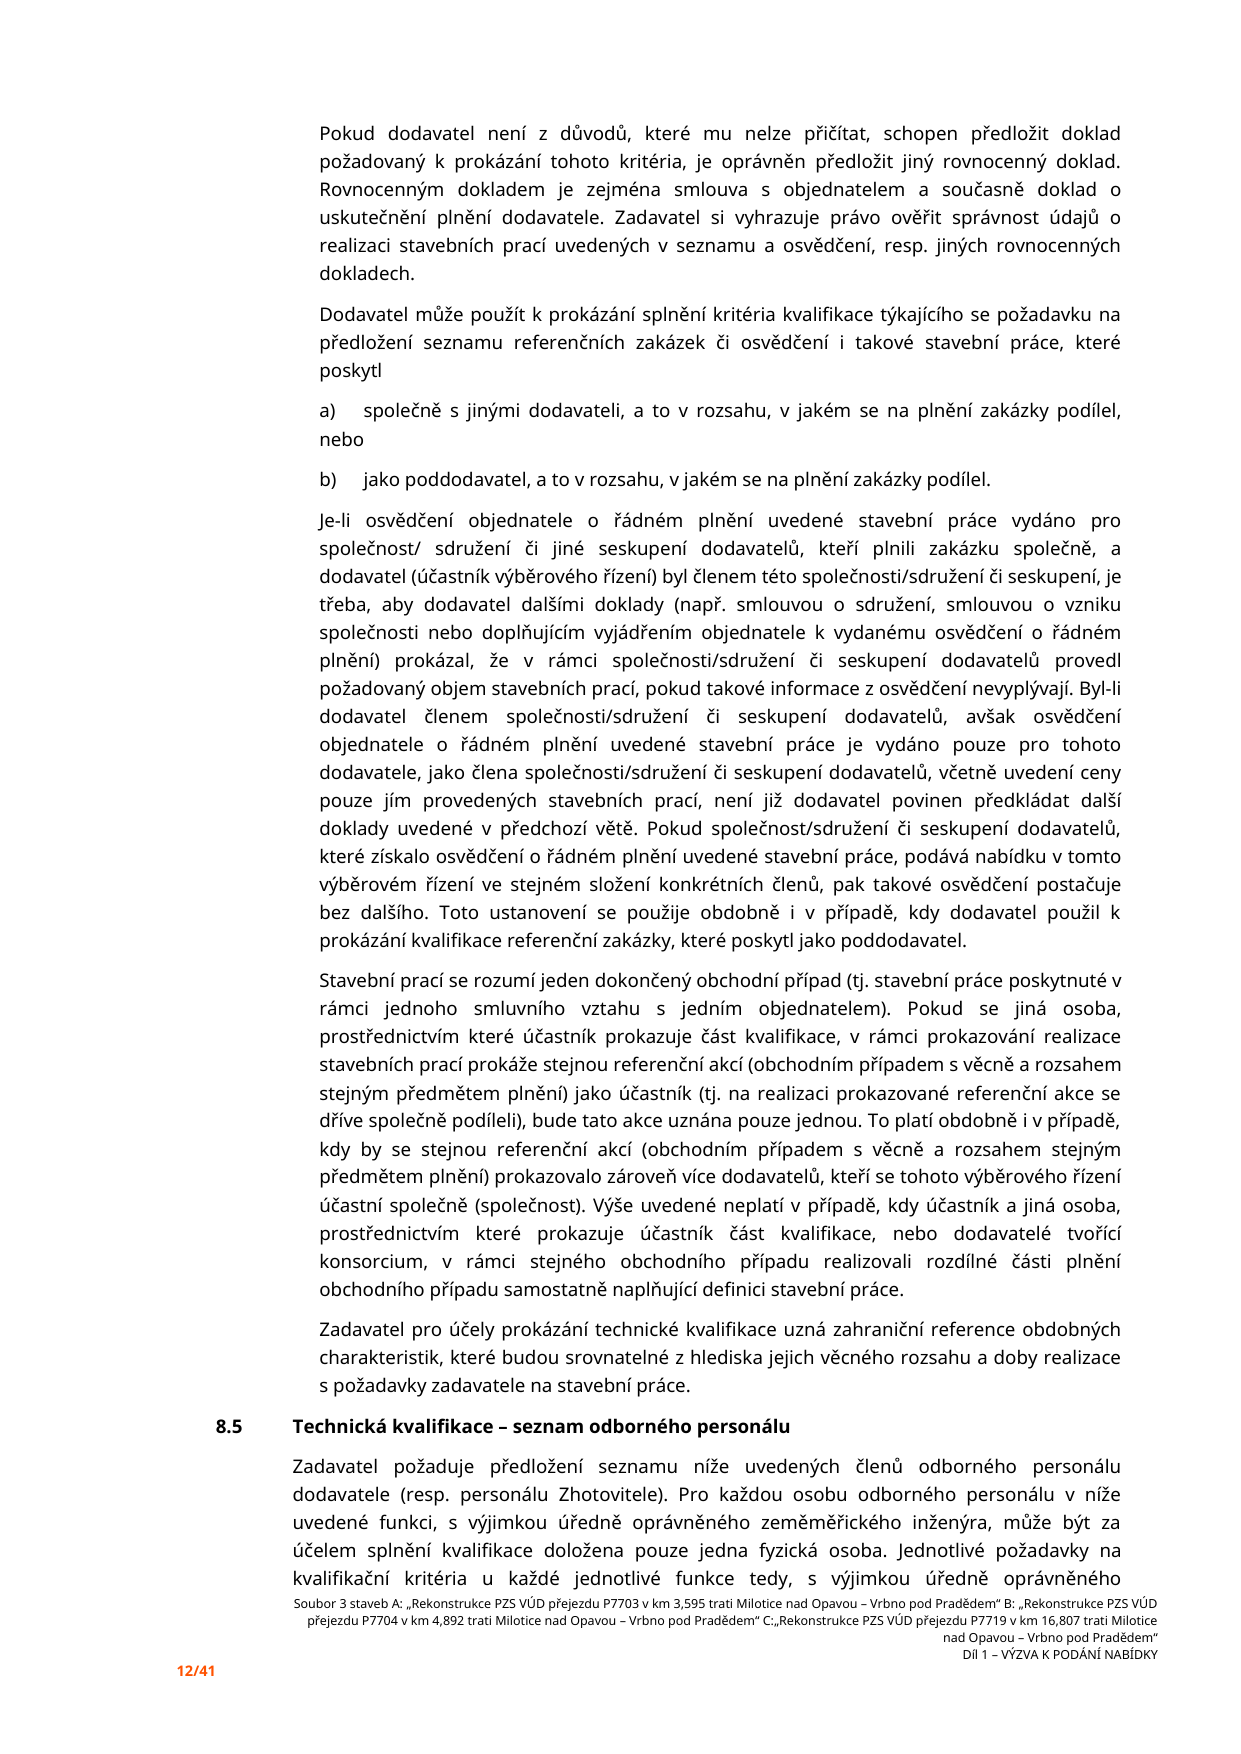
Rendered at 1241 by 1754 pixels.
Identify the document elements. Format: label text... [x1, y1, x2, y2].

text Dodavatel může použít k prokázání splnění kritéria kvalifikace týkajícího se požadavku na předložení seznamu referenčních zakázek či osvědčení i takové stavební práce, které poskytl [319, 301, 1122, 383]
text Stavební prací se rozumí jeden dokončený obchodní případ (tj. stavební práce poskytnuté v rámci jednoho smluvního vztahu s jedním objednatelem). Pokud se jiná osoba, prostřednictvím které účastník prokazuje část kvalifikace, v rámci prokazování realizace stavebních prací prokáže stejnou referenční akcí (obchodním případem s věcně a rozsahem stejným předmětem plnění) jako účastník (tj. na realizaci prokazované referenční akce se dříve společně podíleli), bude tato akce uznána pouze jednou. To platí obdobně i v případě, kdy by se stejnou referenční akcí (obchodním případem s věcně a rozsahem stejným předmětem plnění) prokazovalo zároveň více dodavatelů, kteří se tohoto výběrového řízení účastní společně (společnost). Výše uvedené neplatí v případě, kdy účastník a jiná osoba, prostřednictvím které prokazuje účastník část kvalifikace, nebo dodavatelé tvořící konsorcium, v rámci stejného obchodního případu realizovali rozdílné části plnění obchodního případu samostatně naplňující definici stavební práce. [319, 968, 1122, 1301]
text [292, 1453, 1122, 1591]
text b) jako poddodavatel, a to v rozsahu, v jakém se na plnění zakázky podílel. [319, 466, 1122, 492]
text a) společně s jinými dodavateli, a to v rozsahu, v jakém se na plnění zakázky podílel, nebo [319, 398, 1122, 451]
text Technická kvalifikace – seznam odborného personálu [216, 1413, 1122, 1438]
text Je-li osvědčení objednatele o řádném plnění uvedené stavební práce vydáno pro společnost/ sdružení či jiné seskupení dodavatelů, kteří plnili zakázku společně, a dodavatel (účastník výběrového řízení) byl členem této společnosti/sdružení či seskupení, je třeba, aby dodavatel dalšími doklady (např. smlouvou o sdružení, smlouvou o vzniku společnosti nebo doplňujícím vyjádřením objednatele k vydanému osvědčení o řádném plnění) prokázal, že v rámci společnosti/sdružení či seskupení dodavatelů provedl požadovaný objem stavebních prací, pokud takové informace z osvědčení nevyplývají. Byl-li dodavatel členem společnosti/sdružení či seskupení dodavatelů, avšak osvědčení objednatele o řádném plnění uvedené stavební práce je vydáno pouze pro tohoto dodavatele, jako člena společnosti/sdružení či seskupení dodavatelů, včetně uvedení ceny pouze jím provedených stavebních prací, není již dodavatel povinen předkládat další doklady uvedené v předchozí větě. Pokud společnost/sdružení či seskupení dodavatelů, které získalo osvědčení o řádném plnění uvedené stavební práce, podává nabídku v tomto výběrovém řízení ve stejném složení konkrétních členů, pak takové osvědčení postačuje bez dalšího. Toto ustanovení se použije obdobně i v případě, kdy dodavatel použil k prokázání kvalifikace referenční zakázky, které poskytl jako poddodavatel. [319, 507, 1122, 953]
text Pokud dodavatel není z důvodů, které mu nelze přičítat, schopen předložit doklad požadovaný k prokázání tohoto kritéria, je oprávněn předložit jiný rovnocenný doklad. Rovnocenným dokladem je zejména smlouva s objednatelem a současně doklad o uskutečnění plnění dodavatele. Zadavatel si vyhrazuje právo ověřit správnost údajů o realizaci stavebních prací uvedených v seznamu a osvědčení, resp. jiných rovnocenných dokladech. [319, 121, 1122, 286]
text Zadavatel pro účely prokázání technické kvalifikace uzná zahraniční reference obdobných charakteristik, které budou srovnatelné z hlediska jejich věcného rozsahu a doby realizace s požadavky zadavatele na stavební práce. [319, 1316, 1122, 1398]
